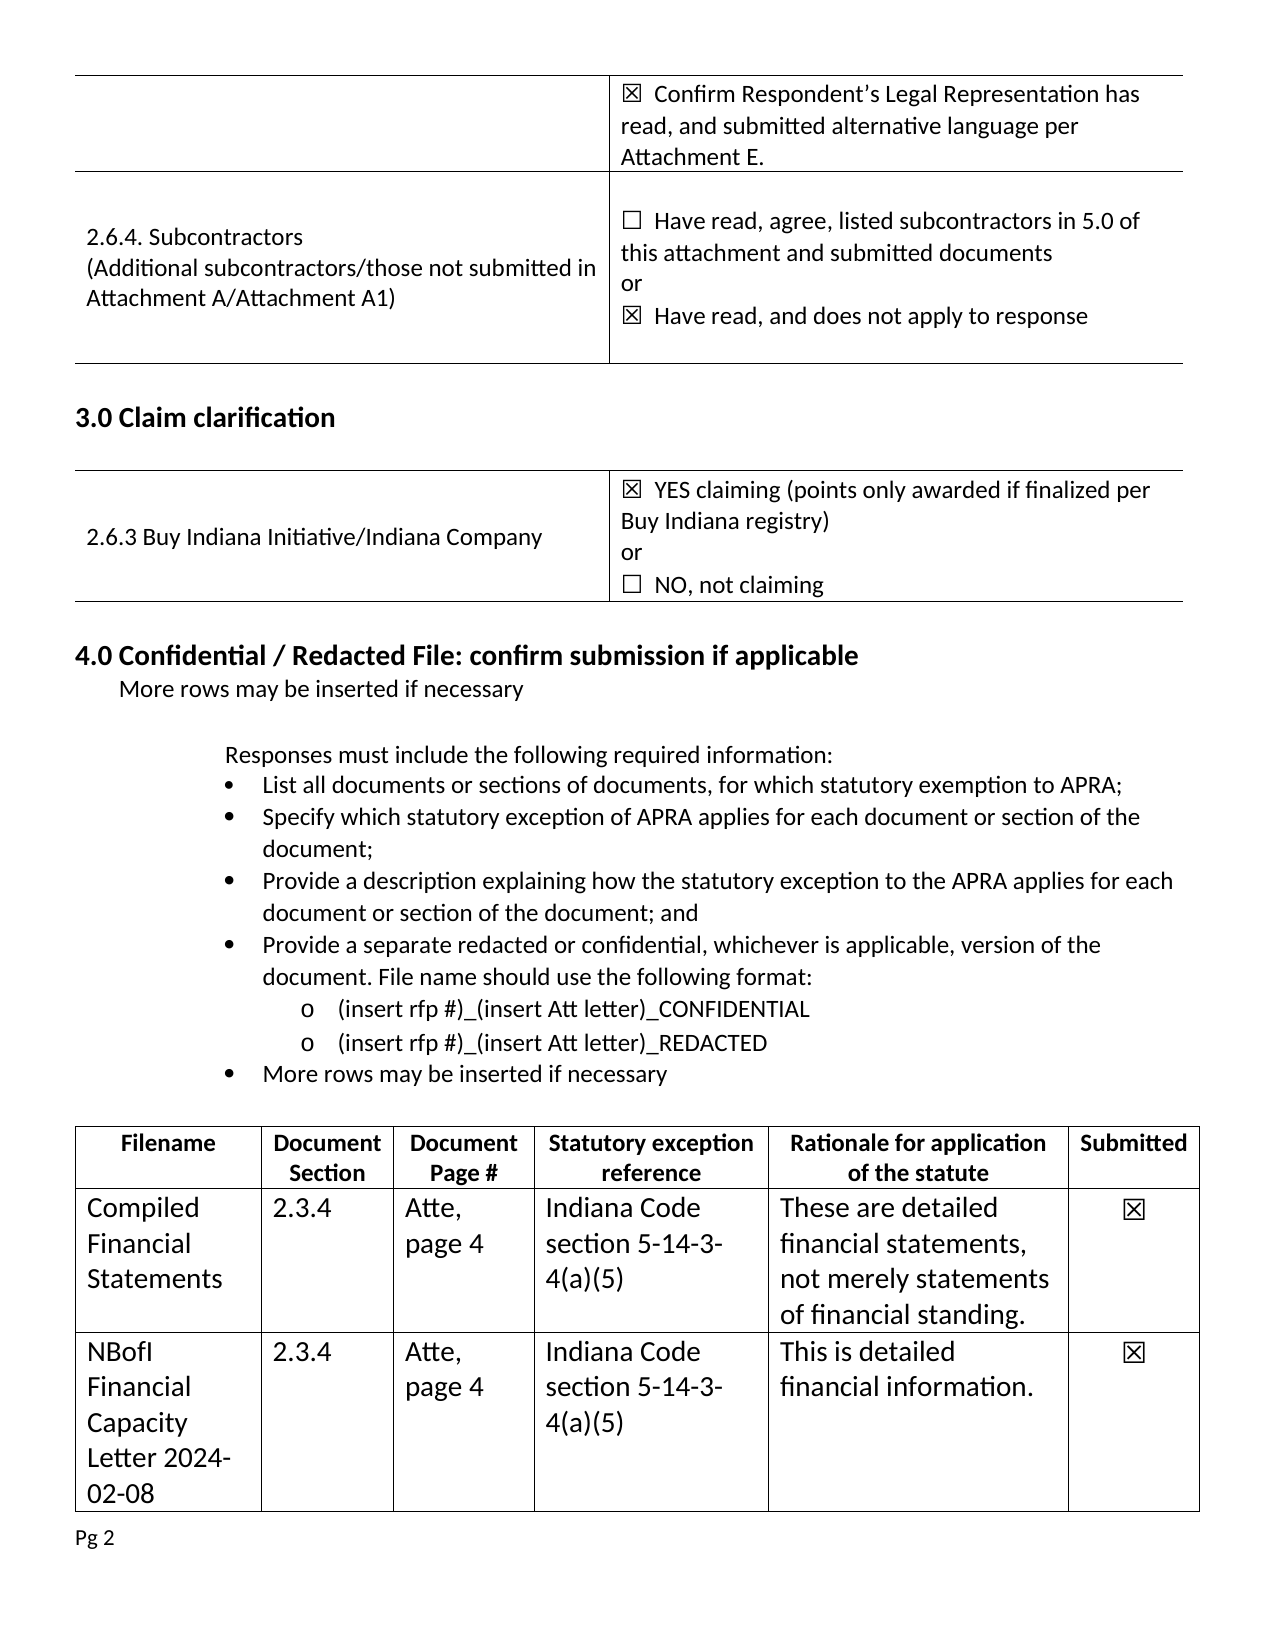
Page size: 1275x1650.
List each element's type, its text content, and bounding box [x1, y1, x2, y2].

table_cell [610, 76, 1182, 171]
list Specify which statutory exception of APRA applies for each document or section of the document; [225, 801, 1200, 864]
list (insert rfp #)_(insert Att letter)_REDACTED [300, 1027, 1200, 1058]
table_header Document Section [262, 1127, 393, 1188]
list Confidential / Redacted File: confirm submission if applicable [75, 637, 1200, 673]
table_header Statutory exception reference [535, 1127, 768, 1188]
table_cell 2.3.4 [262, 1189, 393, 1332]
table_header Filename [76, 1127, 261, 1188]
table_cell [75, 76, 609, 171]
table_cell Indiana Code section 5-14-3-4(a)(5) [535, 1189, 768, 1332]
table_cell Have read, agree, listed subcontractors in 5.0 of this attachment and submitted documents or Have read, and does not apply to response [610, 172, 1182, 362]
table_cell 2.6.4. Subcontractors (Additional subcontractors/those not submitted in Attachment A/Attachment A1) [75, 172, 609, 362]
list List all documents or sections of documents, for which statutory exemption to APRA; [225, 769, 1200, 800]
table_cell 2.3.4 [262, 1333, 393, 1511]
table_cell This is detailed financial information. [769, 1333, 1068, 1511]
list (insert rfp #)_(insert Att letter)_CONFIDENTIAL [300, 993, 1200, 1025]
table_cell Indiana Code section 5-14-3-4(a)(5) [535, 1333, 768, 1511]
table_cell NBofI Financial Capacity Letter 2024-02-08 [76, 1333, 261, 1511]
text Responses must include the following required information: [150, 739, 1200, 769]
text More rows may be inserted if necessary [75, 673, 1200, 703]
list Claim clarification [75, 399, 1200, 435]
list Provide a description explaining how the statutory exception to the APRA applies for each document or section of the document; and [225, 865, 1200, 928]
list More rows may be inserted if necessary [225, 1058, 1200, 1089]
table_cell Atte, page 4 [394, 1333, 534, 1511]
table_header Rationale for application of the statute [769, 1127, 1068, 1188]
table_header YES claiming (points only awarded if finalized per Buy Indiana registry) or NO, not claiming [610, 471, 1182, 601]
list Provide a separate redacted or confidential, whichever is applicable, version of the document. File name should use the following format: [225, 929, 1200, 992]
table_header Document Page # [394, 1127, 534, 1188]
table_cell Atte, page 4 [394, 1189, 534, 1332]
table_cell These are detailed financial statements, not merely statements of financial standing. [769, 1189, 1068, 1332]
table_header Submitted [1069, 1127, 1199, 1188]
table_header 2.6.3 Buy Indiana Initiative/Indiana Company [75, 471, 609, 601]
table_cell Compiled Financial Statements [76, 1189, 261, 1332]
